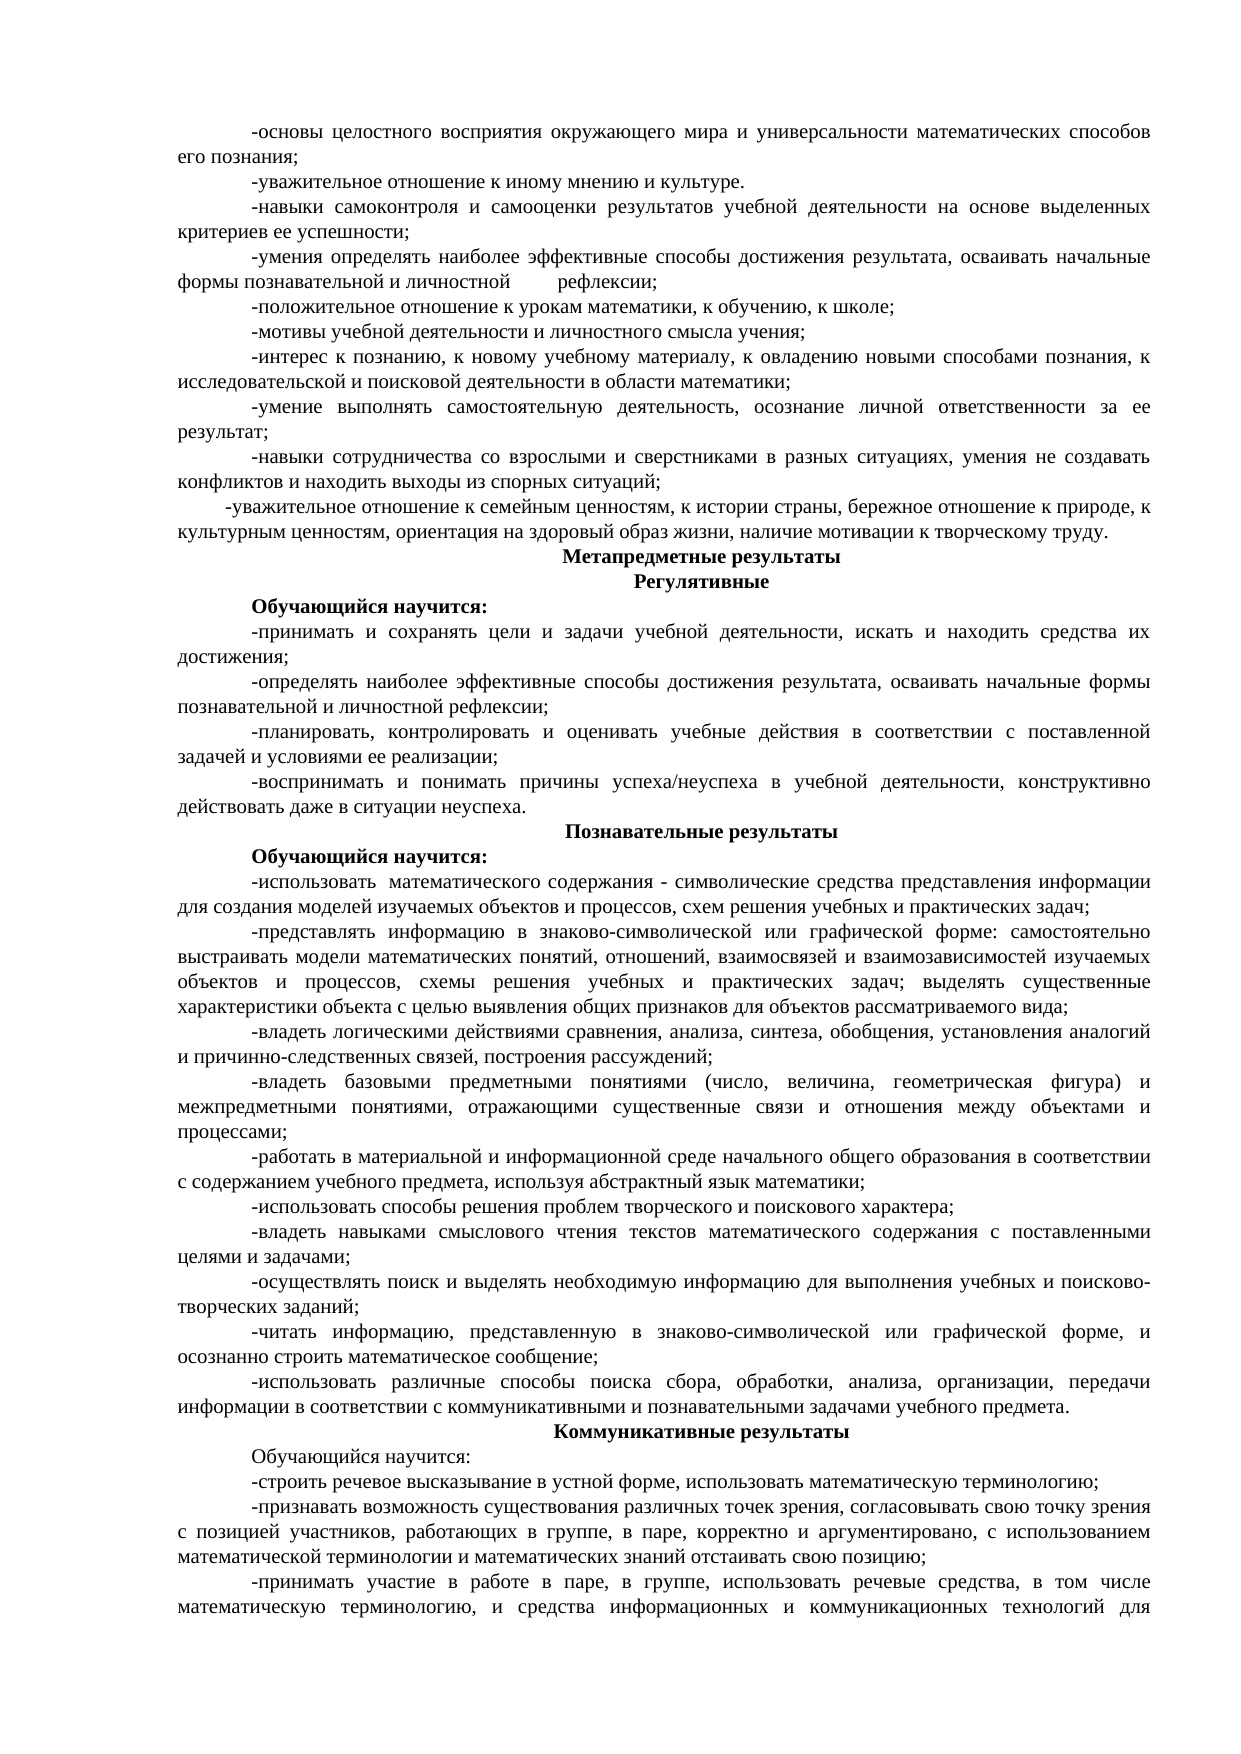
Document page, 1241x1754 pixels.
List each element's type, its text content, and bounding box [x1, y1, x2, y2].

text Познавательные результаты [177, 818, 1152, 843]
text -использовать различные способы поиска сбора, обработки, анализа, организации, передачи информации в соответствии с коммуникативными и познавательными задачами учебного предмета. [177, 1368, 1152, 1418]
text -владеть навыками смыслового чтения текстов математического содержания с поставленными целями и задачами; [177, 1218, 1152, 1268]
text -владеть логическими действиями сравнения, анализа, синтеза, обобщения, установления аналогий и причинно-следственных связей, построения рассуждений; [177, 1018, 1152, 1068]
text -положительное отношение к урокам математики, к обучению, к школе; [177, 293, 1152, 318]
text -осуществлять поиск и выделять необходимую информацию для выполнения учебных и поисково-творческих заданий; [177, 1268, 1152, 1318]
text Обучающийся научится: [177, 843, 1152, 868]
text -представлять информацию в знаково-символической или графической форме: самостоятельно выстраивать модели математических понятий, отношений, взаимосвязей и взаимозависимостей изучаемых объектов и процессов, схемы решения учебных и практических задач; выделять существенные характеристики объекта с целью выявления общих признаков для объектов рассматриваемого вида; [177, 918, 1152, 1018]
text -умения определять наиболее эффективные способы достижения результата, осваивать начальные формы познавательной и личностной рефлексии; [177, 243, 1152, 293]
text -основы целостного восприятия окружающего мира и универсальности математических способов его познания; [177, 118, 1152, 168]
text -принимать и сохранять цели и задачи учебной деятельности, искать и находить средства их достижения; [177, 618, 1152, 668]
text Коммуникативные результаты [177, 1418, 1152, 1443]
text -использовать математического содержания - символические средства представления информации для создания моделей изучаемых объектов и процессов, схем решения учебных и практических задач; [177, 868, 1152, 918]
text -воспринимать и понимать причины успеха/неуспеха в учебной деятельности, конструктивно действовать даже в ситуации неуспеха. [177, 768, 1152, 818]
text -признавать возможность существования различных точек зрения, согласовывать свою точку зрения с позицией участников, работающих в группе, в паре, корректно и аргументировано, c использованием математической терминологии и математических знаний отстаивать свою позицию; [177, 1493, 1152, 1568]
text -владеть базовыми предметными понятиями (число, величина, геометрическая фигура) и межпредметными понятиями, отражающими существенные связи и отношения между объектами и процессами; [177, 1068, 1152, 1143]
text Метапредметные результаты [177, 543, 1152, 568]
text -навыки сотрудничества со взрослыми и сверстниками в разных ситуациях, умения не создавать конфликтов и находить выходы из спорных ситуаций; [177, 443, 1152, 493]
text Обучающийся научится: [177, 593, 1152, 618]
text -определять наиболее эффективные способы достижения результата, осваивать начальные формы познавательной и личностной рефлексии; [177, 668, 1152, 718]
text -уважительное отношение к иному мнению и культуре. [177, 168, 1152, 193]
text -мотивы учебной деятельности и личностного смысла учения; [177, 318, 1152, 343]
text Регулятивные [177, 568, 1152, 593]
text -интерес к познанию, к новому учебному материалу, к овладению новыми способами познания, к исследовательской и поисковой деятельности в области математики; [177, 343, 1152, 393]
text -умение выполнять самостоятельную деятельность, осознание личной ответственности за ее результат; [177, 393, 1152, 443]
text -навыки самоконтроля и самооценки результатов учебной деятельности на основе выделенных критериев ее успешности; [177, 193, 1152, 243]
text -работать в материальной и информационной среде начального общего образования в соответствии с содержанием учебного предмета, используя абстрактный язык математики; [177, 1143, 1152, 1193]
text -читать информацию, представленную в знаково-символической или графической форме, и осознанно строить математическое сообщение; [177, 1318, 1152, 1368]
text -использовать способы решения проблем творческого и поискового характера; [177, 1193, 1152, 1218]
text -планировать, контролировать и оценивать учебные действия в соответствии с поставленной задачей и условиями ее реализации; [177, 718, 1152, 768]
text -строить речевое высказывание в устной форме, использовать математическую терминологию; [177, 1468, 1152, 1493]
text -уважительное отношение к семейным ценностям, к истории страны, бережное отношение к природе, к культурным ценностям, ориентация на здоровый образ жизни, наличие мотивации к творческому труду. [177, 493, 1152, 543]
text Обучающийся научится: [177, 1443, 1152, 1468]
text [177, 1568, 1152, 1618]
